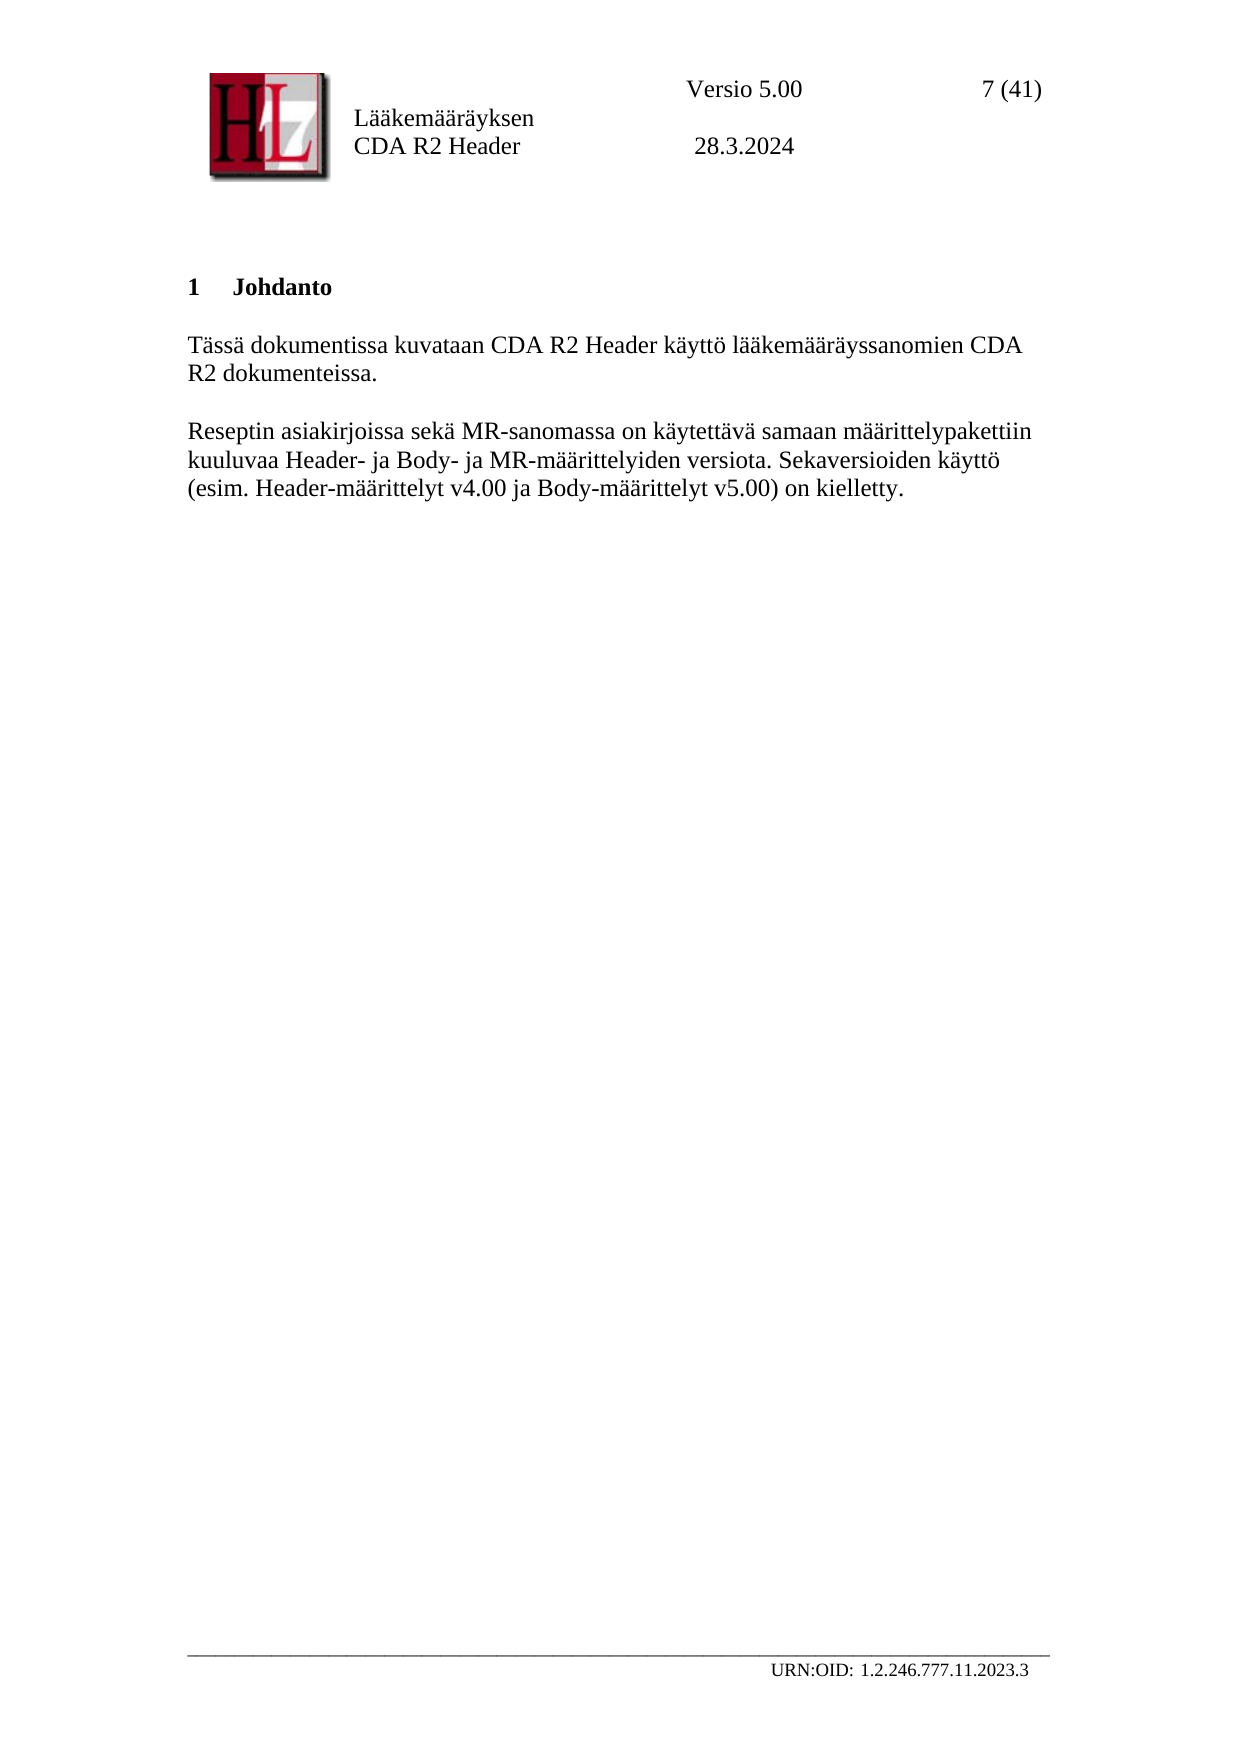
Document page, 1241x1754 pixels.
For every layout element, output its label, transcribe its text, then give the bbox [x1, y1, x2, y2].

text Reseptin asiakirjoissa sekä MR-sanomassa on käytettävä samaan määrittelypakettiin kuuluvaa Header- ja Body- ja MR-määrittelyiden versiota. Sekaversioiden käyttö (esim. Header-määrittelyt v4.00 ja Body-määrittelyt v5.00) on kielletty. [187, 416, 1053, 502]
text Tässä dokumentissa kuvataan CDA R2 Header käyttö lääkemääräyssanomien CDA R2 dokumenteissa. [187, 330, 1053, 387]
subtitle Johdanto [187, 272, 1053, 301]
picture [209, 73, 332, 182]
